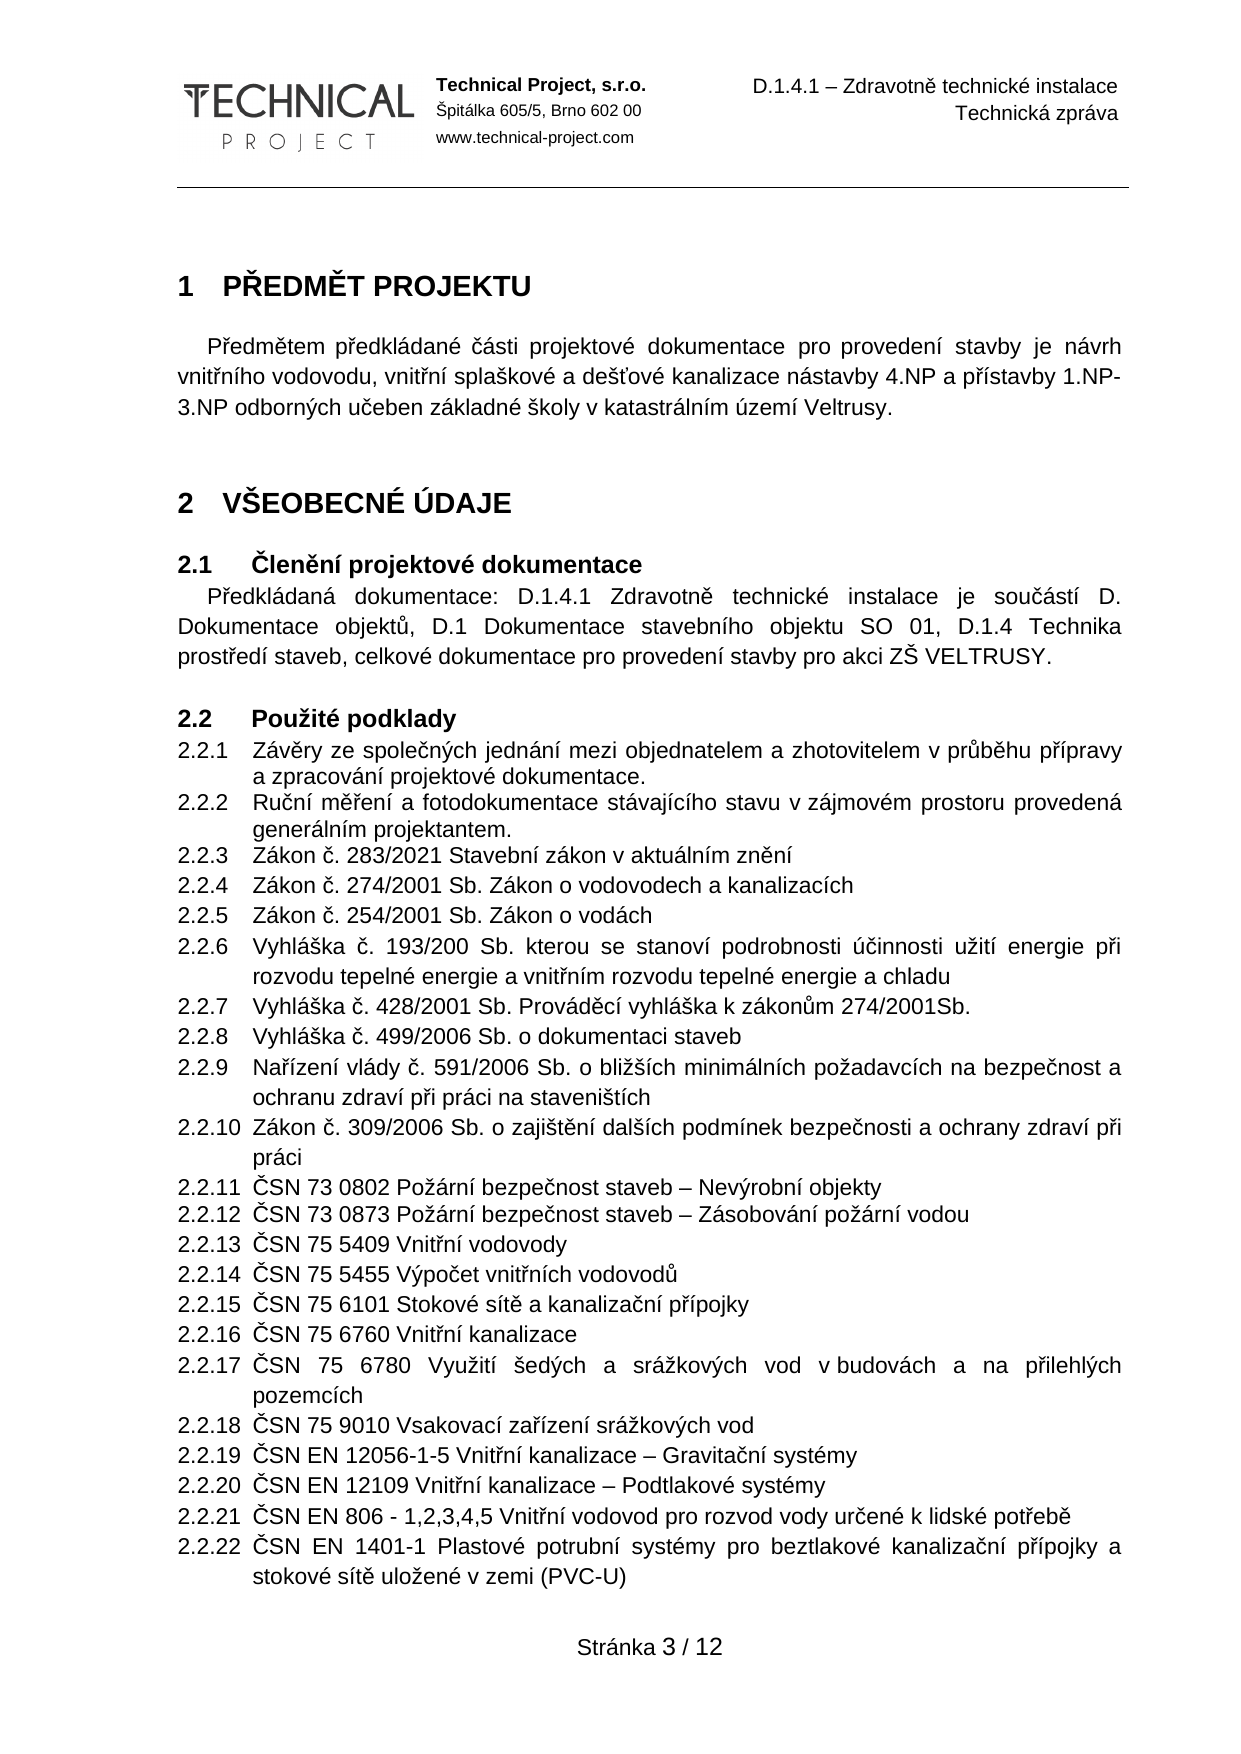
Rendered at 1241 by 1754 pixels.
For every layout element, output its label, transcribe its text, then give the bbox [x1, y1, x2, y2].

subtitle Závěry ze společných jednání mezi objednatelem a zhotovitelem v průběhu přípravy a zpracování projektové dokumentace. [177, 737, 1122, 789]
subtitle Vyhláška č. 193/200 Sb. kterou se stanoví podrobnosti účinnosti užití energie při rozvodu tepelné energie a vnitřním rozvodu tepelné energie a chladu [177, 933, 1122, 989]
subtitle ČSN 75 6780 Využití šedých a srážkových vod v budovách a na přilehlých pozemcích [177, 1352, 1122, 1408]
subtitle ČSN 75 6101 Stokové sítě a kanalizační přípojky [177, 1291, 1122, 1318]
subtitle ČSN 75 9010 Vsakovací zařízení srážkových vod [177, 1412, 1122, 1438]
text Předmětem předkládané části projektové dokumentace pro provedení stavby je návrh vnitřního vodovodu, vnitřní splaškové a dešťové kanalizace nástavby 4.NP a přístavby 1.NP-3.NP odborných učeben základné školy v katastrálním území Veltrusy. [177, 333, 1122, 420]
subtitle PŘEDMĚT PROJEKTU [177, 269, 1122, 303]
subtitle ČSN 75 5455 Výpočet vnitřních vodovodů [177, 1261, 1122, 1287]
subtitle ČSN 75 5409 Vnitřní vodovody [177, 1231, 1122, 1257]
subtitle ČSN EN 12056-1-5 Vnitřní kanalizace – Gravitační systémy [177, 1442, 1122, 1469]
subtitle Zákon č. 283/2021 Stavební zákon v aktuálním znění [177, 842, 1122, 868]
subtitle Zákon č. 274/2001 Sb. Zákon o vodovodech a kanalizacích [177, 872, 1122, 898]
subtitle Členění projektové dokumentace [177, 550, 1122, 578]
text Předkládaná dokumentace: D.1.4.1 Zdravotně technické instalace je součástí D. Dokumentace objektů, D.1 Dokumentace stavebního objektu SO 01, D.1.4 Technika prostředí staveb, celkové dokumentace pro provedení stavby pro akci ZŠ VELTRUSY. [177, 583, 1122, 669]
subtitle ČSN 75 6760 Vnitřní kanalizace [177, 1321, 1122, 1348]
subtitle ČSN 73 0802 Požární bezpečnost staveb – Nevýrobní objekty [177, 1174, 1122, 1201]
subtitle ČSN EN 12109 Vnitřní kanalizace – Podtlakové systémy [177, 1472, 1122, 1499]
subtitle Vyhláška č. 499/2006 Sb. o dokumentaci staveb [177, 1023, 1122, 1049]
subtitle ČSN 73 0873 Požární bezpečnost staveb – Zásobování požární vodou [177, 1201, 1122, 1227]
subtitle Použité podklady [177, 703, 1122, 732]
subtitle Nařízení vlády č. 591/2006 Sb. o bližších minimálních požadavcích na bezpečnost a ochranu zdraví při práci na staveništích [177, 1053, 1122, 1110]
subtitle Zákon č. 254/2001 Sb. Zákon o vodách [177, 902, 1122, 929]
subtitle Zákon č. 309/2006 Sb. o zajištění dalších podmínek bezpečnosti a ochrany zdraví při práci [177, 1114, 1122, 1170]
subtitle ČSN EN 1401-1 Plastové potrubní systémy pro beztlakové kanalizační přípojky a stokové sítě uložené v zemi (PVC-U) [177, 1533, 1122, 1589]
subtitle VŠEOBECNÉ ÚDAJE [177, 486, 1122, 520]
picture [177, 73, 424, 163]
subtitle Ruční měření a fotodokumentace stávajícího stavu v zájmovém prostoru provedená generálním projektantem. [177, 789, 1122, 842]
subtitle ČSN EN 806 - 1,2,3,4,5 Vnitřní vodovod pro rozvod vody určené k lidské potřebě [177, 1503, 1122, 1529]
subtitle Vyhláška č. 428/2001 Sb. Prováděcí vyhláška k zákonům 274/2001Sb. [177, 993, 1122, 1019]
